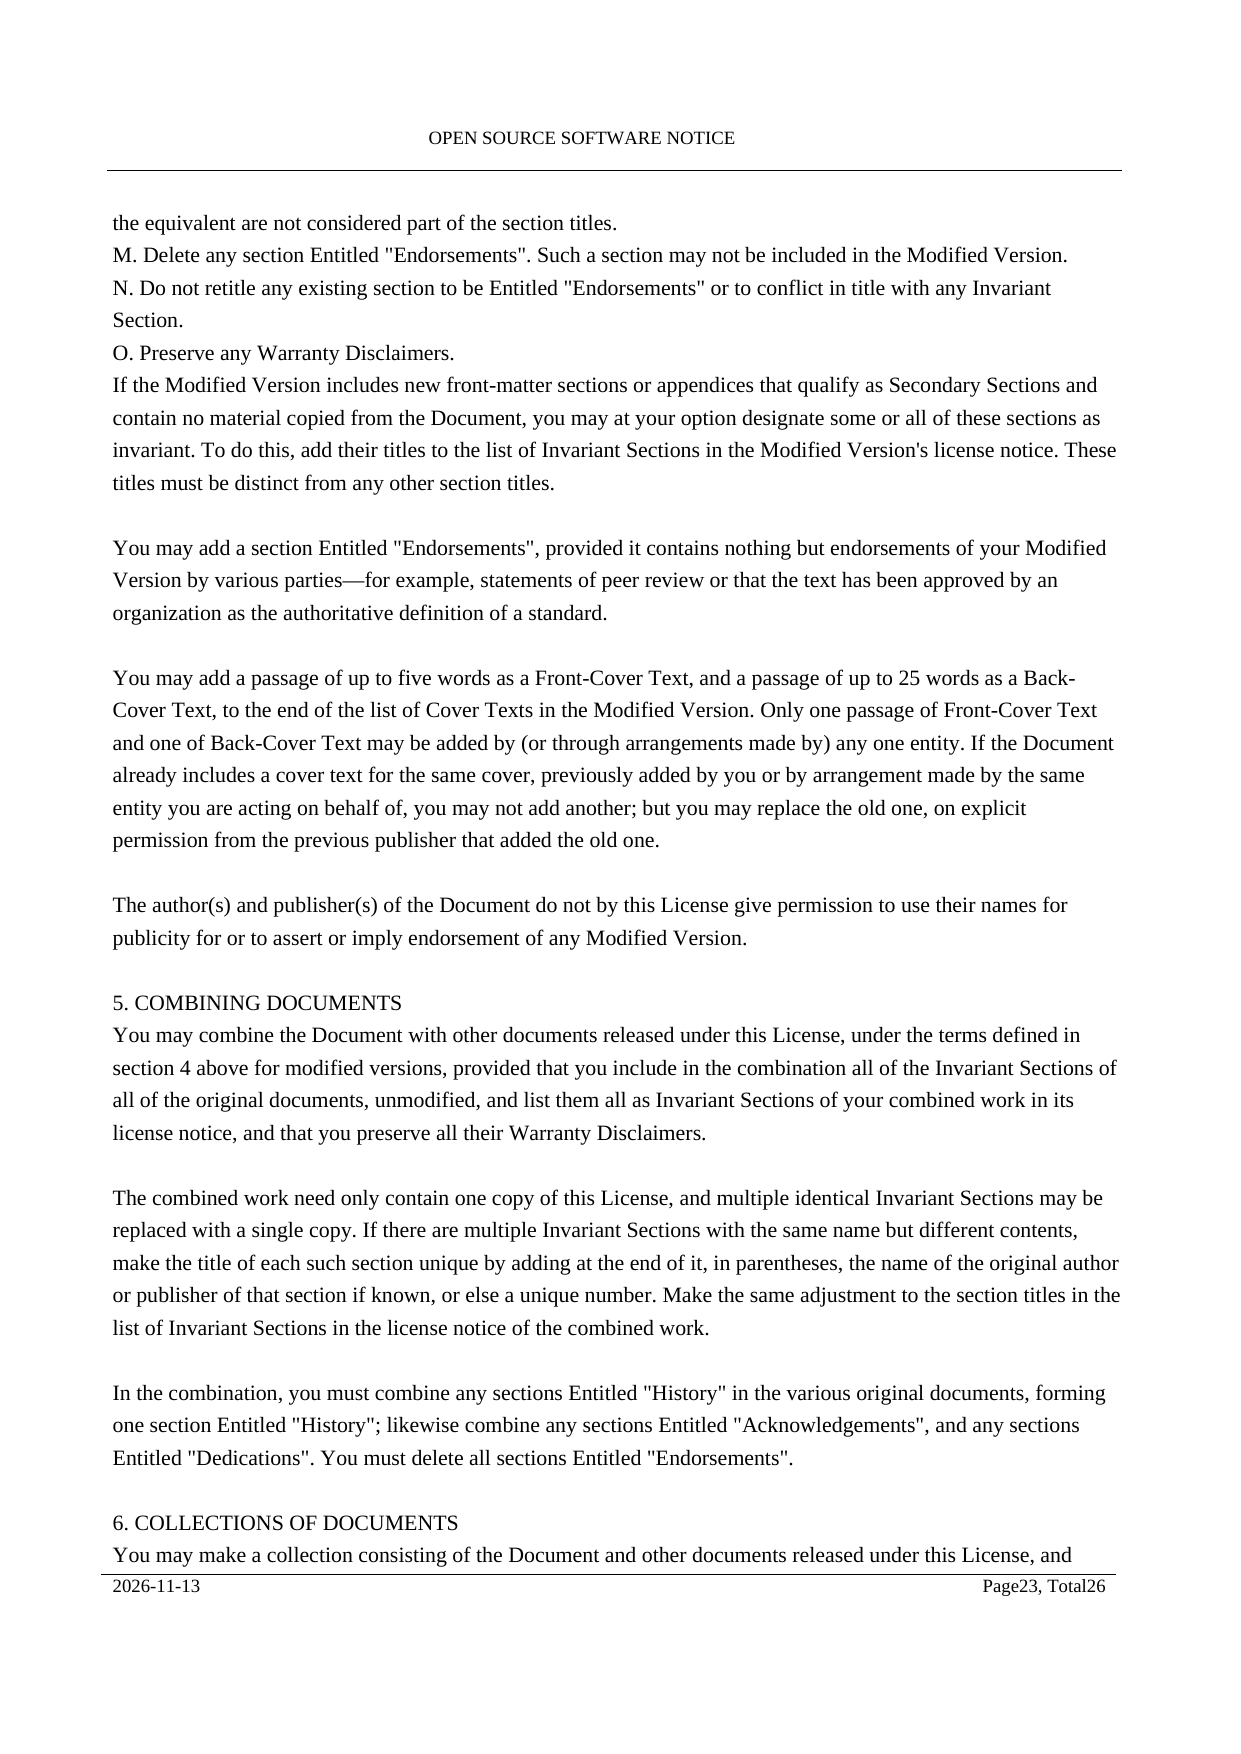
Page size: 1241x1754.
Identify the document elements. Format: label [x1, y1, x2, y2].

text [112, 206, 1128, 1571]
